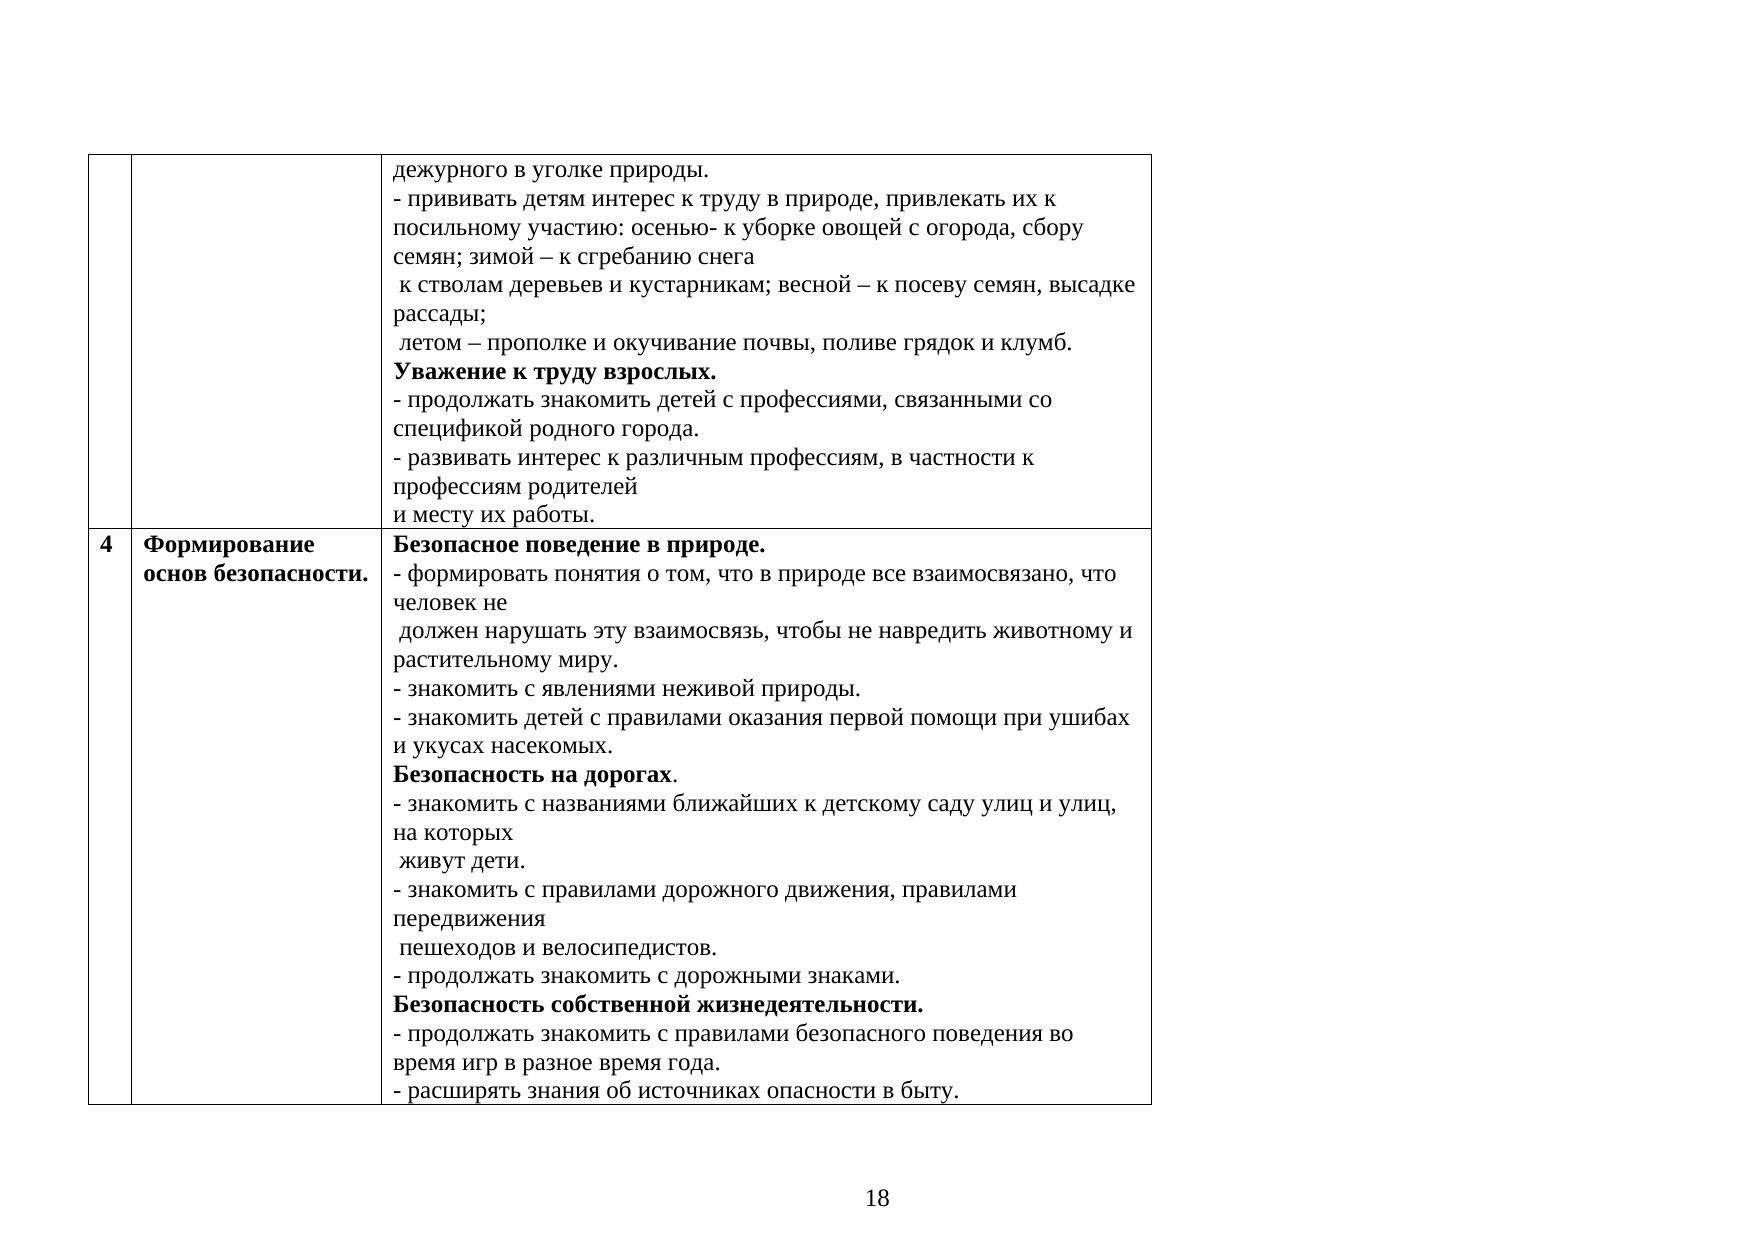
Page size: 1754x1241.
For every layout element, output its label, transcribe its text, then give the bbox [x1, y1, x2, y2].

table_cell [132, 529, 381, 1104]
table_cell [132, 155, 381, 528]
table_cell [382, 155, 1151, 528]
table_cell 3 [89, 155, 131, 528]
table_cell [382, 529, 1151, 1104]
table_cell 4 [89, 529, 131, 1104]
